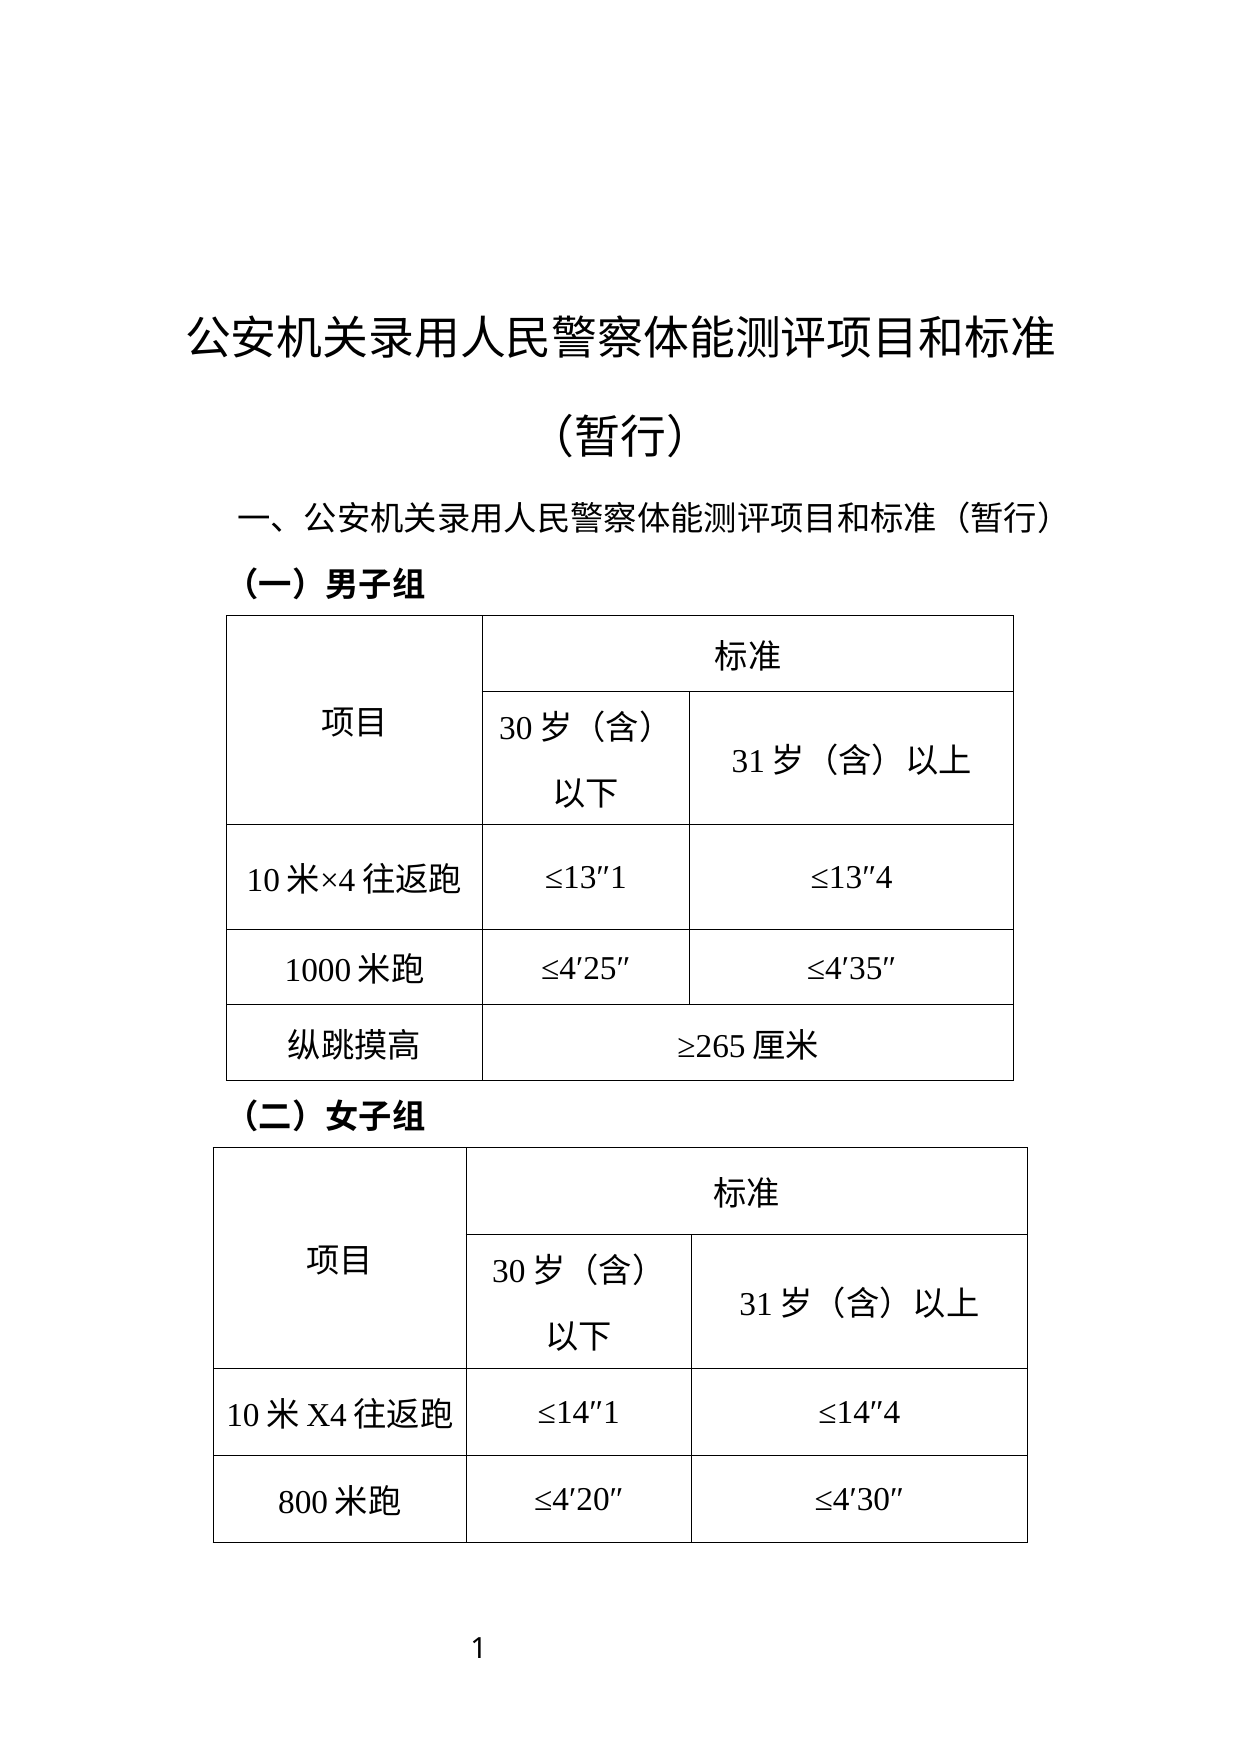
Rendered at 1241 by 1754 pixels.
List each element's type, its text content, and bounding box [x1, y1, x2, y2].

table_cell 纵跳摸高 [227, 1005, 482, 1080]
table_cell 800米跑 [214, 1456, 466, 1542]
table_cell ≤14″1 [467, 1369, 691, 1454]
table_header 标准 [467, 1148, 1027, 1234]
text （一）男子组 [159, 549, 1081, 615]
table_cell ≤13″4 [690, 825, 1013, 929]
table_cell 30岁（含）以下 [467, 1235, 691, 1367]
table_cell 1000米跑 [227, 930, 482, 1004]
table_cell ≤4′35″ [690, 930, 1013, 1004]
table_cell 31岁（含）以上 [690, 692, 1013, 824]
table_cell ≤4′25″ [483, 930, 689, 1004]
table_cell ≤14″4 [692, 1369, 1027, 1454]
text 一、公安机关录用人民警察体能测评项目和标准（暂行） [159, 483, 1081, 549]
table_cell 10米X4往返跑 [214, 1369, 466, 1454]
table_cell ≤13″1 [483, 825, 689, 929]
table_cell ≥265厘米 [483, 1005, 1013, 1080]
table_cell ≤4′30″ [692, 1456, 1027, 1542]
table_cell ≤4′20″ [467, 1456, 691, 1542]
table_cell 10米×4往返跑 [227, 825, 482, 929]
table_header 标准 [483, 616, 1013, 691]
table_header 项目 [214, 1148, 466, 1367]
table_cell 31岁（含）以上 [692, 1235, 1027, 1367]
text （二）女子组 [159, 1081, 1081, 1147]
table_cell 30岁（含）以下 [483, 692, 689, 824]
text 公安机关录用人民警察体能测评项目和标准（暂行） [159, 285, 1081, 483]
table_header 项目 [227, 616, 482, 824]
